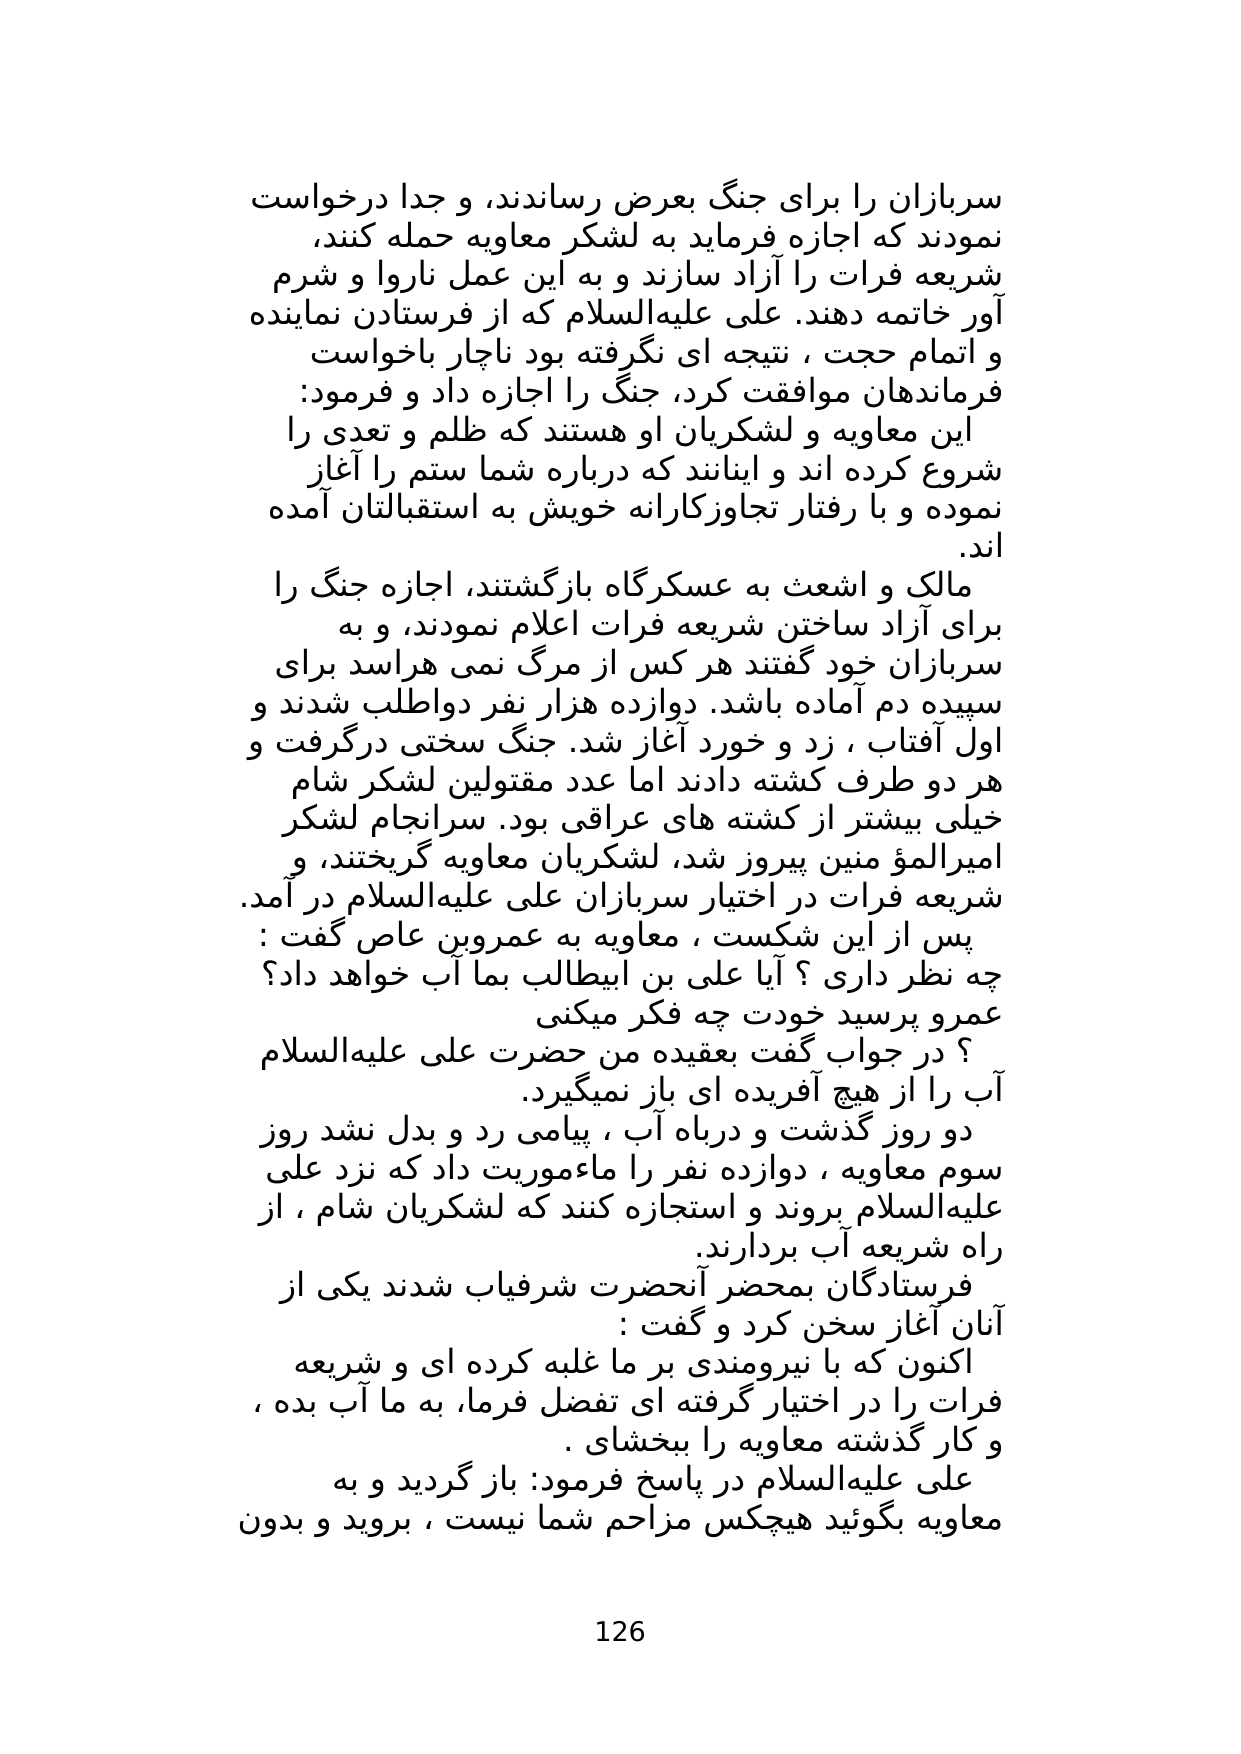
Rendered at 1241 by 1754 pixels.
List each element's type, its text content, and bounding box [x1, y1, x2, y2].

text اکنون که با نیرومندی بر ما غلبه کرده ای و شریعه فرات را در اختیار گرفته ای تفضل فرما، به ما آب بده ، و کار گذشته معاویه را ببخشای . [236, 1343, 1004, 1459]
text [236, 1459, 1004, 1537]
text دو روز گذشت و درباه آب ، پیامی رد و بدل نشد روز سوم معاویه ، دوازده نفر را ماءموریت داد که نزد علی عليه‌السلام بروند و استجازه کنند که لشکریان شام ، از راه شریعه آب بردارند. [236, 1110, 1004, 1265]
text پس از این شکست ، معاویه به عمروبن عاص گفت : چه نظر داری ؟ آیا علی بن ابیطالب بما آب خواهد داد؟ عمرو پرسید خودت چه فکر میکنی [236, 915, 1004, 1032]
text این معاویه و لشکریان او هستند که ظلم و تعدی را شروع کرده اند و اینانند که درباره شما ستم را آغاز نموده و با رفتار تجاوزکارانه خویش به استقبالتان آمده اند. [236, 410, 1004, 566]
text ؟ در جواب گفت بعقیده من حضرت علی عليه‌السلام آب را از هیچ آفریده ای باز نمیگیرد. [236, 1032, 1004, 1110]
text مالک و اشعث به عسکرگاه بازگشتند، اجازه جنگ را برای آزاد ساختن شریعه فرات اعلام نمودند، و به سربازان خود گفتند هر کس از مرگ نمی هراسد برای سپیده دم آماده باشد. دوازده هزار نفر دواطلب شدند و اول آفتاب ، زد و خورد آغاز شد. جنگ سختی درگرفت و هر دو طرف کشته دادند اما عدد مقتولین لشکر شام خیلی بیشتر از کشته های عراقی بود. سرانجام لشکر امیرالمؤ منین پیروز شد، لشکریان معاویه گریختند، و شریعه فرات در اختیار سربازان علی عليه‌السلام در آمد. [236, 566, 1004, 915]
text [236, 177, 1004, 410]
text فرستادگان بمحضر آنحضرت شرفیاب شدند یکی از آنان آغاز سخن کرد و گفت : [236, 1265, 1004, 1343]
